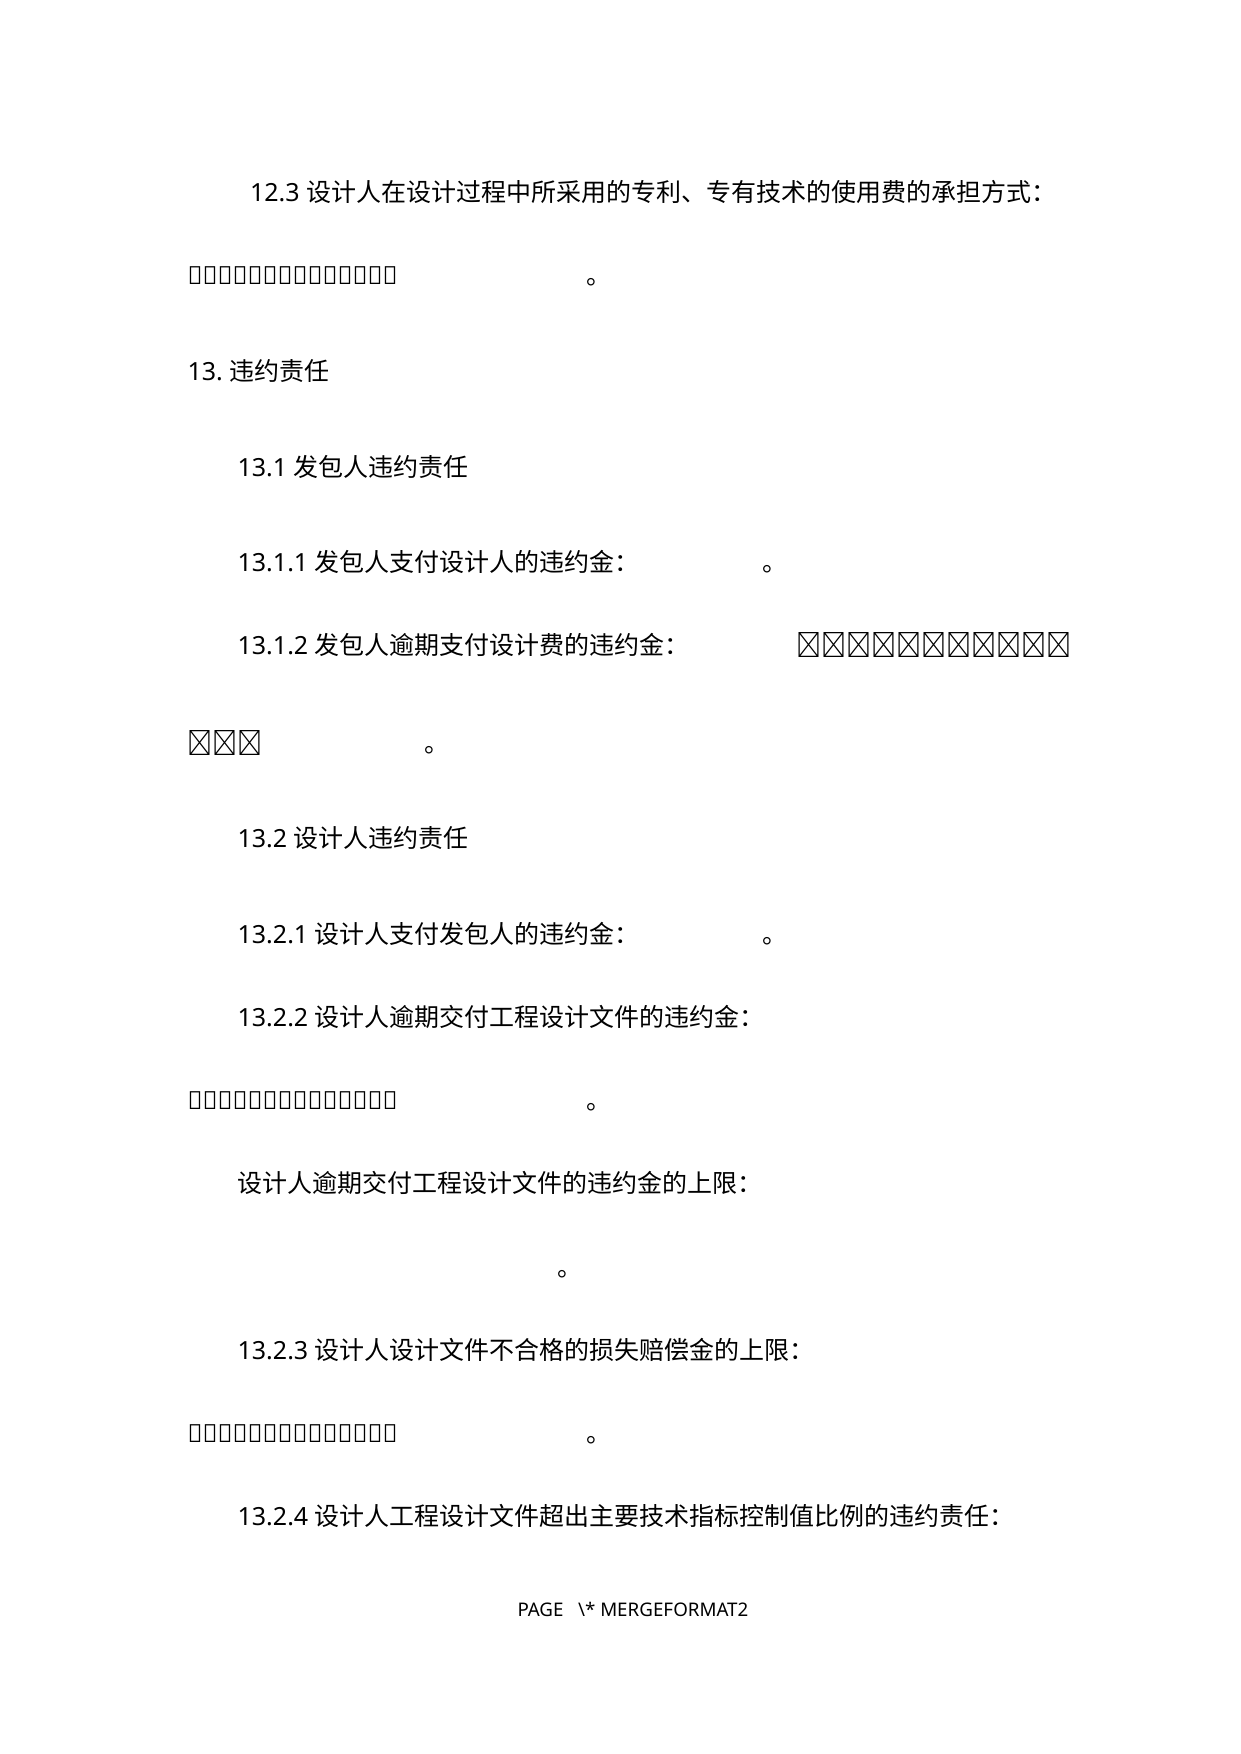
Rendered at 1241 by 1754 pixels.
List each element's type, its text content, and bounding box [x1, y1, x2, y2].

text  。 [187, 1066, 1078, 1131]
text 13.1.1 发包人支付设计人的违约金： 。 [187, 528, 1078, 593]
text 13.2.4 设计人工程设计文件超出主要技术指标控制值比例的违约责任： [187, 1482, 1078, 1547]
text 设计人逾期交付工程设计文件的违约金的上限： [187, 1149, 1078, 1214]
text 13.2.2 设计人逾期交付工程设计文件的违约金： [187, 983, 1078, 1048]
text 13.1 发包人违约责任 [187, 433, 1078, 498]
text 12.3 设计人在设计过程中所采用的专利、专有技术的使用费的承担方式： [187, 158, 1078, 223]
text 13.1.2 发包人逾期支付设计费的违约金：  。 [187, 611, 1078, 774]
text  。 [187, 241, 1078, 306]
subtitle 13. 违约责任 [187, 337, 1078, 402]
text  。 [187, 1399, 1078, 1464]
text 。 [187, 1233, 1078, 1298]
text 13.2.3 设计人设计文件不合格的损失赔偿金的上限： [187, 1316, 1078, 1381]
text 13.2 设计人违约责任 [187, 804, 1078, 869]
text 13.2.1 设计人支付发包人的违约金： 。 [187, 900, 1078, 965]
